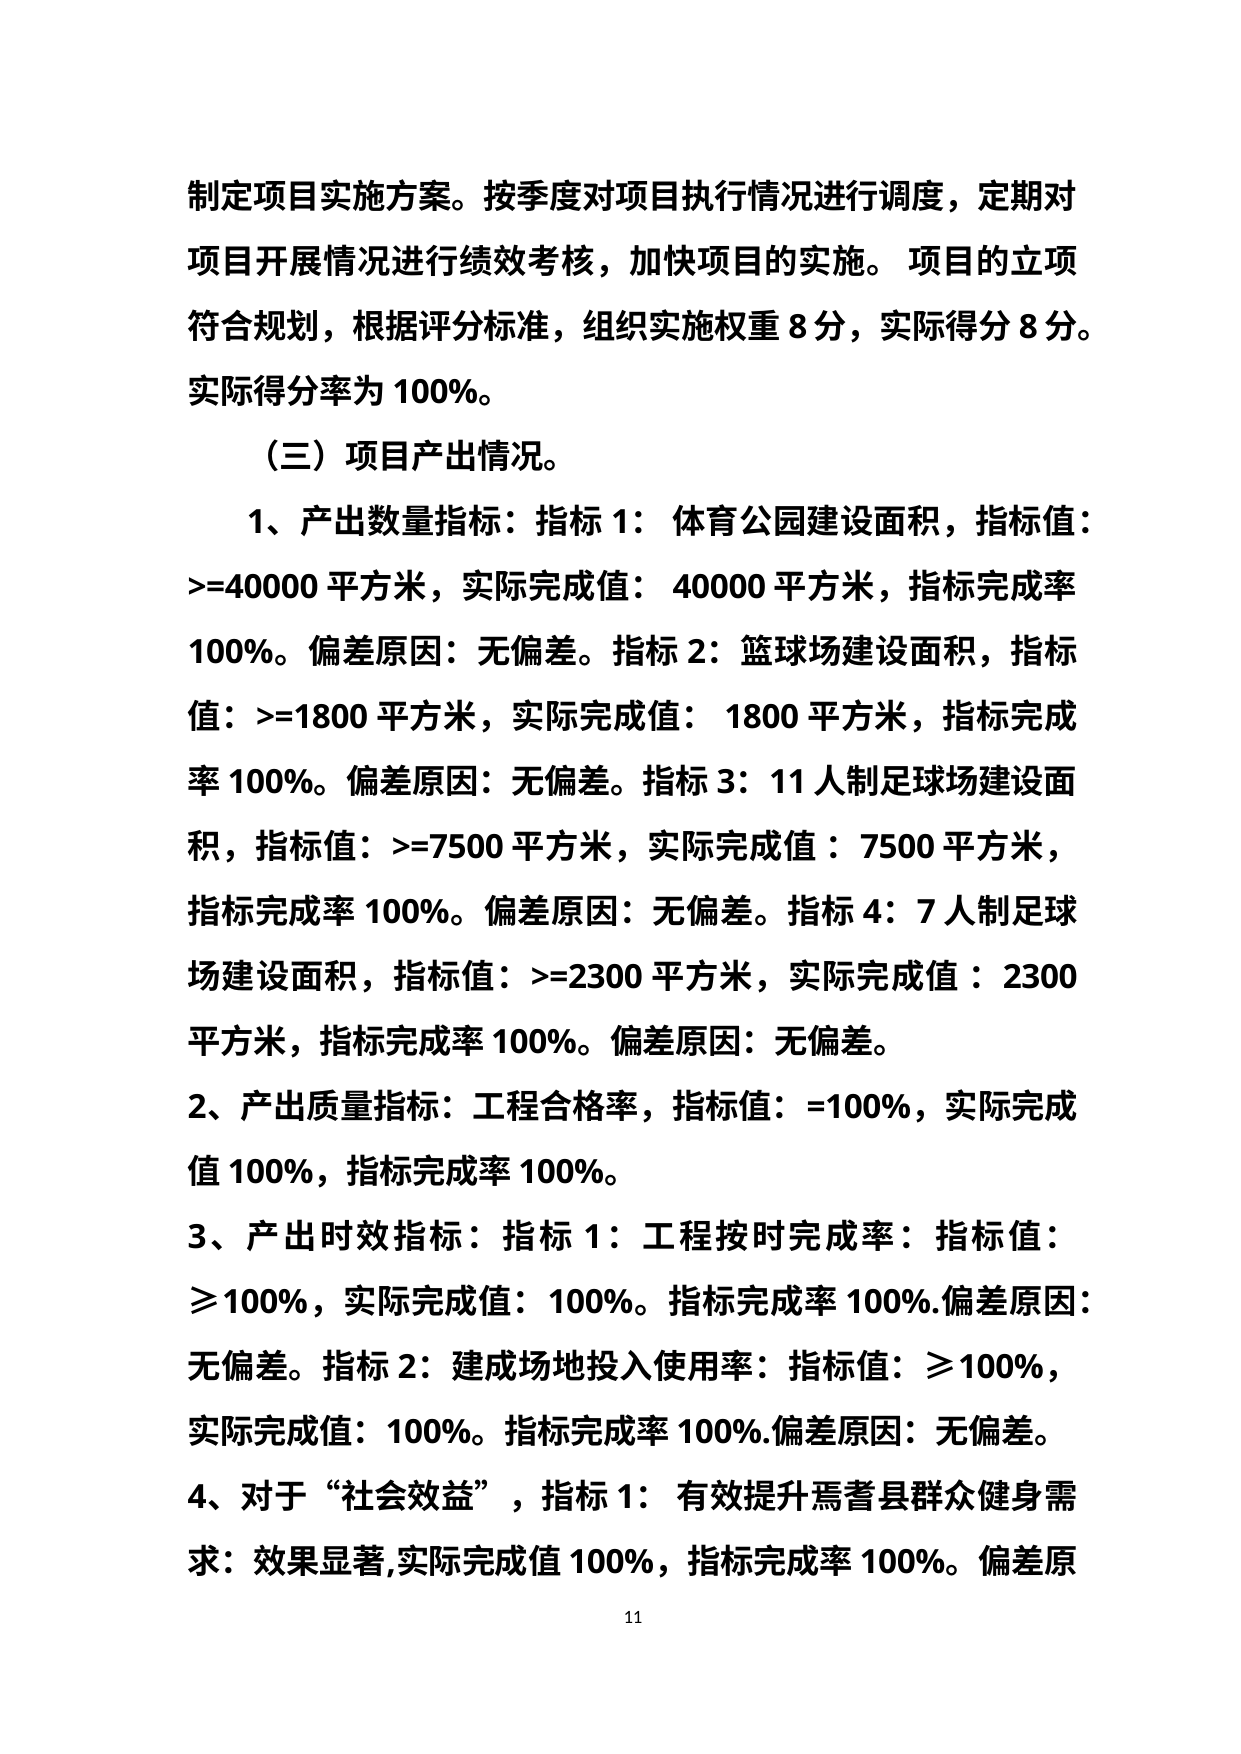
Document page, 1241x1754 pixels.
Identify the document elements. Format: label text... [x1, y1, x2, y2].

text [187, 487, 1078, 1592]
text （三）项目产出情况。 [187, 422, 1078, 487]
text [187, 162, 1078, 422]
